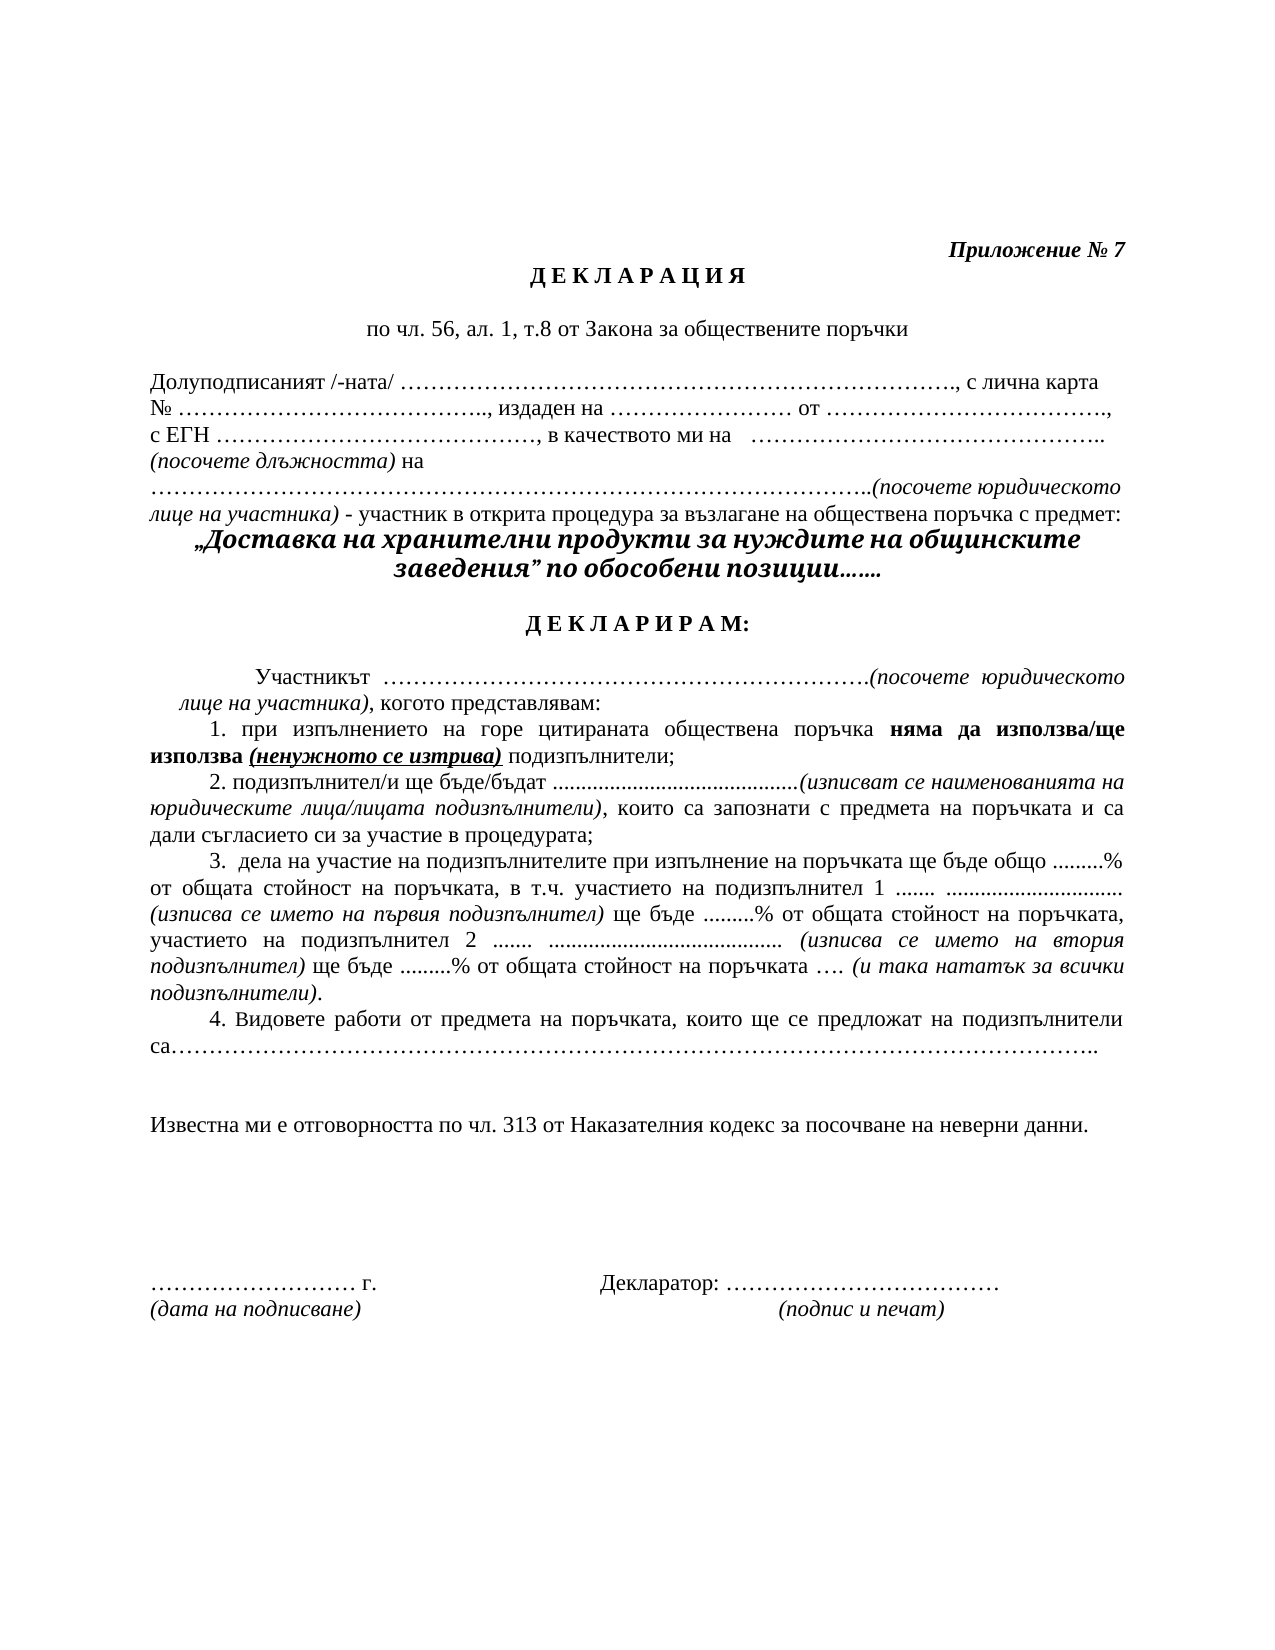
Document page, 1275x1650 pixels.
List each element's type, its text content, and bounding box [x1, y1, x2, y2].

text Приложение № 7 [150, 236, 1125, 263]
text Участникът ……………………………………………………….(посочете юридическото лице на участника), когото представлявам: [179, 663, 1125, 715]
text Д Е К Л А Р А Ц И Я [150, 263, 1125, 289]
text 1. при изпълнението на горе цитираната обществена поръчка няма да използва/ще използва (ненужното се изтрива) подизпълнители; [150, 715, 1125, 768]
text Д Е К Л А Р И Р А М: [150, 610, 1125, 636]
text 2. подизпълнител/и ще бъде/бъдат ...........................................(изписват се наименованията на юридическите лица/лицата подизпълнители), които са запознати с предмета на поръчката и са дали съгласието си за участие в процедурата; [150, 768, 1125, 847]
text Известна ми е отговорността по чл. 313 от Наказателния кодекс за посочване на неверни данни. [150, 1111, 1125, 1137]
text (дата на подписване) (подпис и печат) [150, 1295, 1125, 1322]
text по чл. 56, ал. 1, т.8 от Закона за обществените поръчки [150, 315, 1125, 342]
text 3. дела на участие на подизпълнителите при изпълнение на поръчката ще бъде общо .........% от общата стойност на поръчката, в т.ч. участието на подизпълнител 1 ....... ............................... (изписва се името на първия подизпълнител) ще бъде .........% от общата стойност на поръчката, участието на подизпълнител 2 ....... ......................................... (изписва се името на втория подизпълнител) ще бъде .........% от общата стойност на поръчката …. (и така нататък за всички подизпълнители). [150, 847, 1125, 1005]
text Долуподписаният /-ната/ ………………………………………………………………., с лична карта № ………………………………….., издаден на …………………… от ………………………………., с ЕГН ……………………………………, в качеството ми на ………………………………………..(посочете длъжността) на …………………………………………………………………………………..(посочете юридическото лице на участника) - участник в открита процедура за възлагане на обществена поръчка с предмет: [150, 368, 1125, 526]
text ……………………… г. Декларатор: ……………………………… [150, 1269, 1125, 1295]
text „Доставка на хранителни продукти за нуждите на общинските заведения” по обособени позиции……. [150, 526, 1125, 584]
text 4. Видовете работи от предмета на поръчката, които ще се предложат на подизпълнители са………………………………………………………………………………………………………….. [150, 1005, 1125, 1058]
